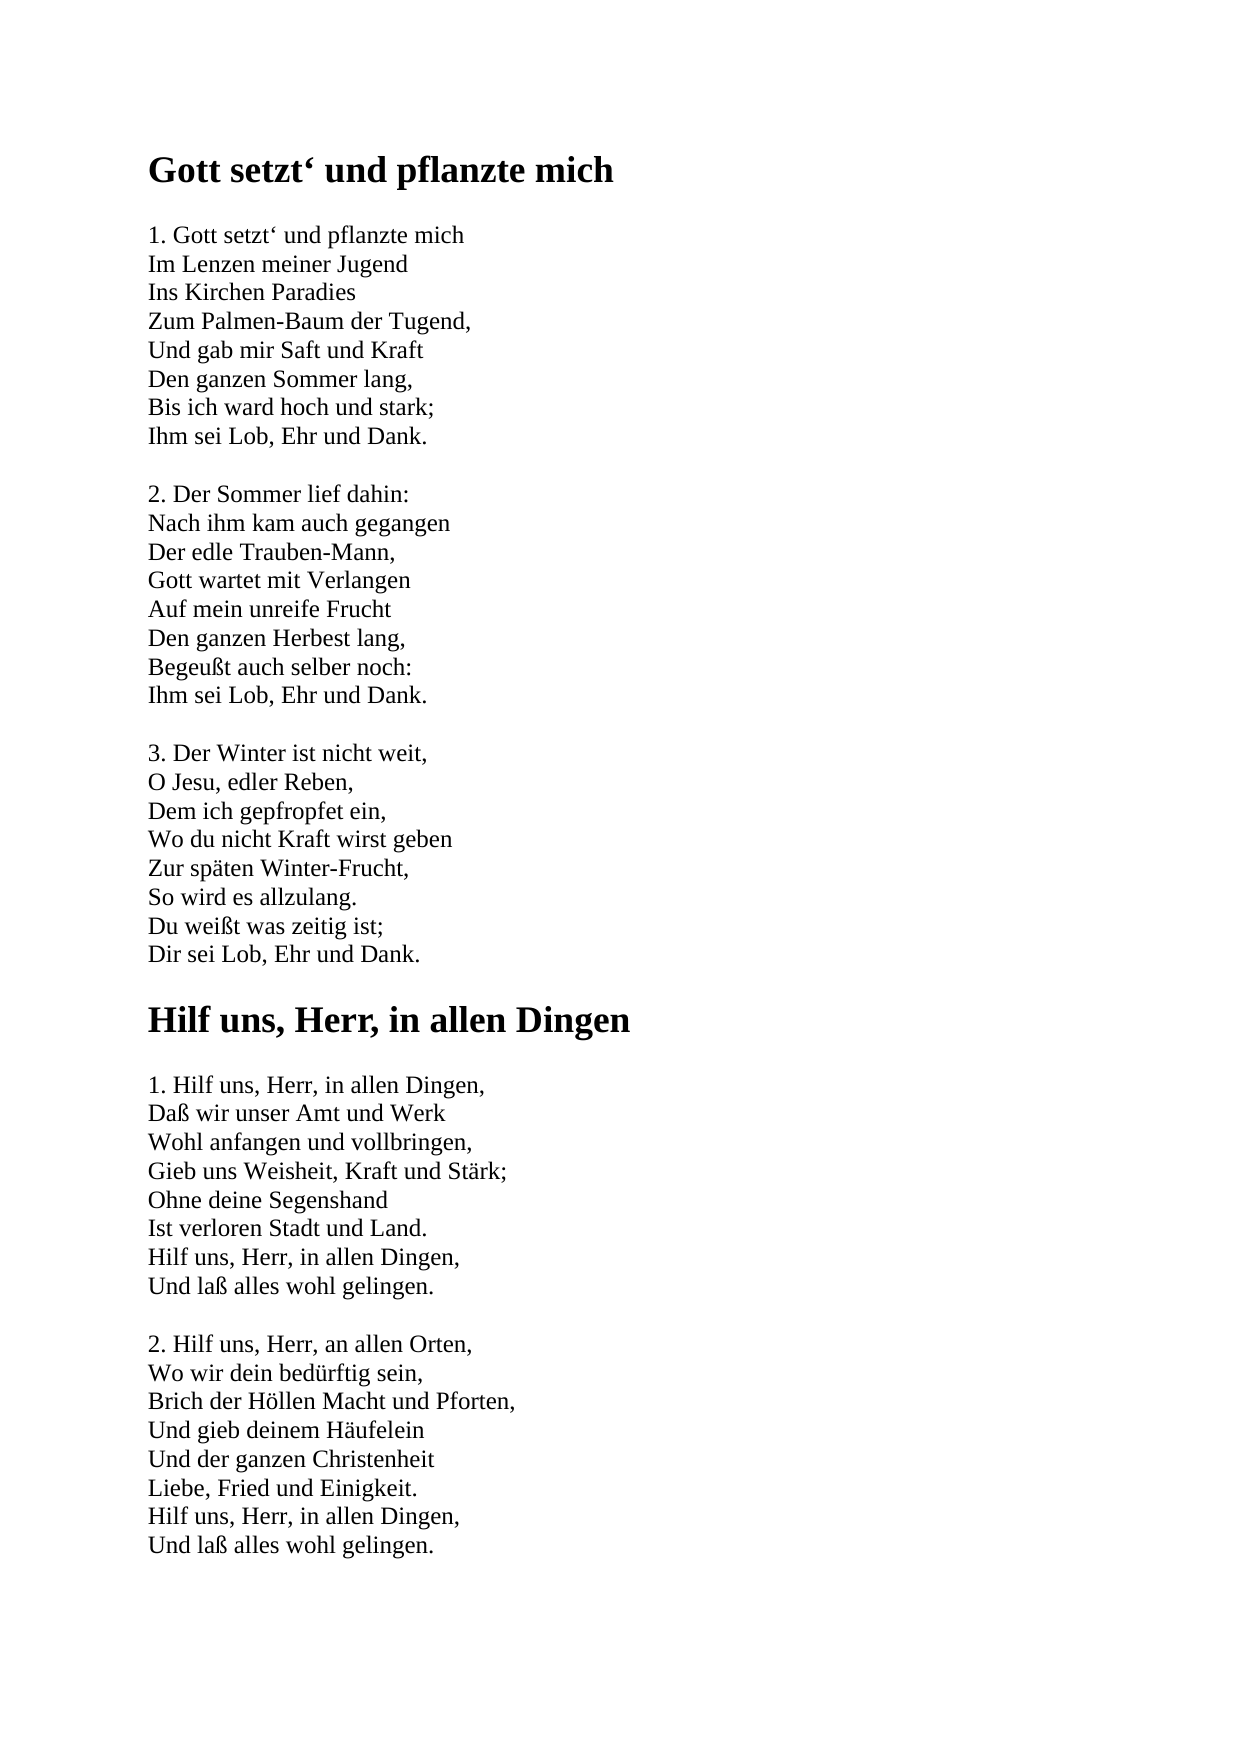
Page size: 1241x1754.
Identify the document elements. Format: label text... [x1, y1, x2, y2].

text 2. Der Sommer lief dahin: Nach ihm kam auch gegangen Der edle Trauben-Mann, Gott wartet mit Verlangen Auf mein unreife Frucht Den ganzen Herbest lang, Begeußt auch selber noch: Ihm sei Lob, Ehr und Dank. [148, 479, 1093, 709]
subtitle Gott setzt‘ und pflanzte mich [148, 148, 1093, 191]
text 1. Hilf uns, Herr, in allen Dingen, Daß wir unser Amt und Werk Wohl anfangen und vollbringen, Gieb uns Weisheit, Kraft und Stärk; Ohne deine Segenshand Ist verloren Stadt und Land. Hilf uns, Herr, in allen Dingen, Und laß alles wohl gelingen. [148, 1070, 1093, 1300]
text 3. Der Winter ist nicht weit, O Jesu, edler Reben, Dem ich gepfropfet ein, Wo du nicht Kraft wirst geben Zur späten Winter-Frucht, So wird es allzulang. Du weißt was zeitig ist; Dir sei Lob, Ehr und Dank. [148, 738, 1093, 968]
text 1. Gott setzt‘ und pflanzte mich Im Lenzen meiner Jugend Ins Kirchen Paradies Zum Palmen-Baum der Tugend, Und gab mir Saft und Kraft Den ganzen Sommer lang, Bis ich ward hoch und stark; Ihm sei Lob, Ehr und Dank. [148, 220, 1093, 450]
subtitle Hilf uns, Herr, in allen Dingen [148, 997, 1093, 1041]
text 2. Hilf uns, Herr, an allen Orten, Wo wir dein bedürftig sein, Brich der Höllen Macht und Pforten, Und gieb deinem Häufelein Und der ganzen Christenheit Liebe, Fried und Einigkeit. Hilf uns, Herr, in allen Dingen, Und laß alles wohl gelingen. [148, 1329, 1093, 1559]
